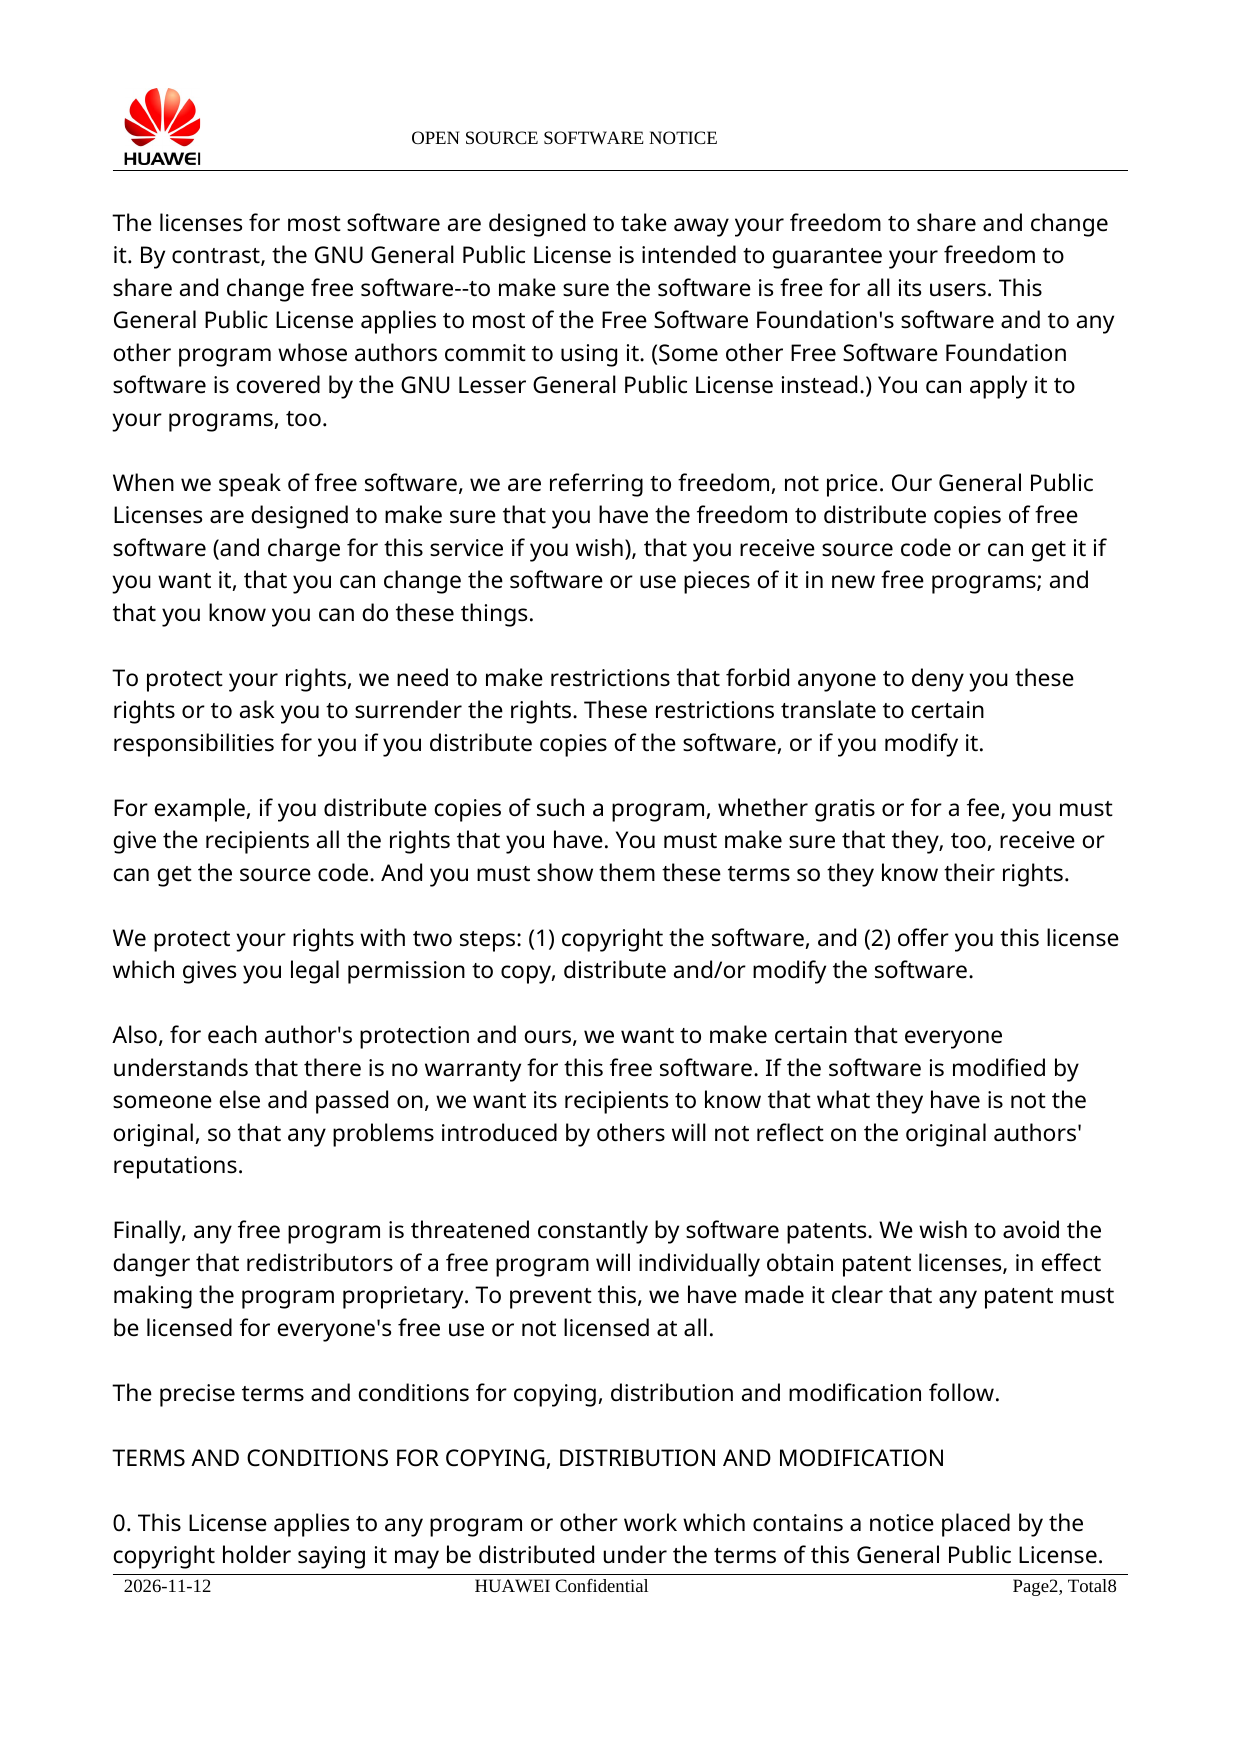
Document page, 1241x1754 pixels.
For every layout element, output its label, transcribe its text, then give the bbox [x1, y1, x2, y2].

text Finally, any free program is threatened constantly by software patents. We wish to avoid the danger that redistributors of a free program will individually obtain patent licenses, in effect making the program proprietary. To prevent this, we have made it clear that any patent must be licensed for everyone's free use or not licensed at all. [112, 1214, 1128, 1344]
text To protect your rights, we need to make restrictions that forbid anyone to deny you these rights or to ask you to surrender the rights. These restrictions translate to certain responsibilities for you if you distribute copies of the software, or if you modify it. [112, 661, 1128, 759]
picture [124, 88, 201, 165]
text TERMS AND CONDITIONS FOR COPYING, DISTRIBUTION AND MODIFICATION [112, 1441, 1128, 1474]
text When we speak of free software, we are referring to freedom, not price. Our General Public Licenses are designed to make sure that you have the freedom to distribute copies of free software (and charge for this service if you wish), that you receive source code or can get it if you want it, that you can change the software or use pieces of it in new free programs; and that you know you can do these things. [112, 466, 1128, 629]
text The precise terms and conditions for copying, distribution and modification follow. [112, 1376, 1128, 1409]
text Also, for each author's protection and ours, we want to make certain that everyone understands that there is no warranty for this free software. If the software is modified by someone else and passed on, we want its recipients to know that what they have is not the original, so that any problems introduced by others will not reflect on the original authors' reputations. [112, 1019, 1128, 1181]
text For example, if you distribute copies of such a program, whether gratis or for a fee, you must give the recipients all the rights that you have. You must make sure that they, too, receive or can get the source code. And you must show them these terms so they know their rights. [112, 791, 1128, 889]
text The licenses for most software are designed to take away your freedom to share and change it. By contrast, the GNU General Public License is intended to guarantee your freedom to share and change free software--to make sure the software is free for all its users. This General Public License applies to most of the Free Software Foundation's software and to any other program whose authors commit to using it. (Some other Free Software Foundation software is covered by the GNU Lesser General Public License instead.) You can apply it to your programs, too. [112, 206, 1128, 434]
text We protect your rights with two steps: (1) copyright the software, and (2) offer you this license which gives you legal permission to copy, distribute and/or modify the software. [112, 921, 1128, 986]
